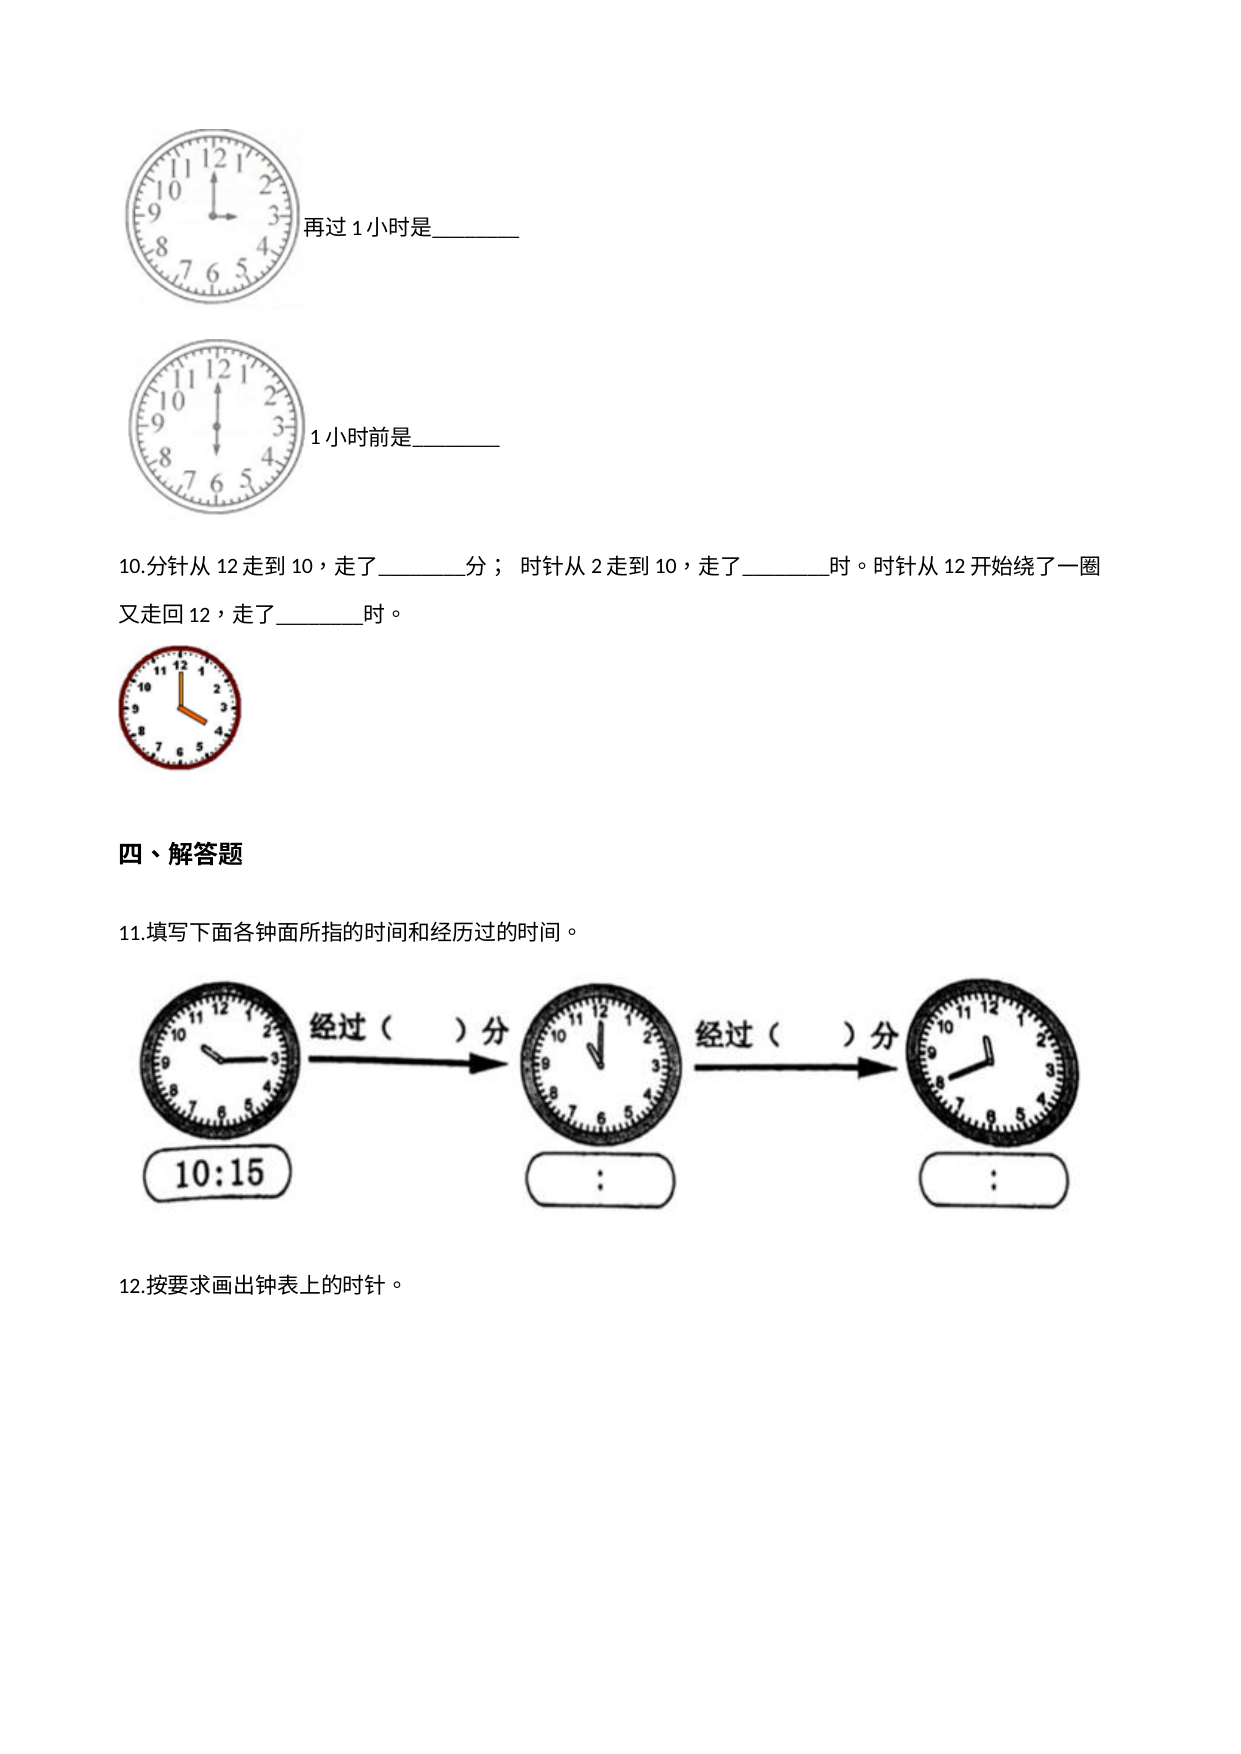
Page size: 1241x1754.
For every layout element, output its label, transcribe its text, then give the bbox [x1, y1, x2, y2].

picture [118, 963, 1094, 1231]
picture [118, 645, 248, 776]
text 10.分针从12走到10，走了________分； 时针从2走到10，走了________时。时针从12开始绕了一圈又走回12，走了________时。 [118, 549, 1122, 631]
text 再过1小时是________ [118, 129, 1122, 324]
text 11.填写下面各钟面所指的时间和经历过的时间。 [118, 916, 1122, 948]
picture [123, 129, 303, 310]
text 1小时前是________ [118, 339, 1122, 534]
picture [128, 339, 310, 521]
text 四、解答题 [118, 821, 1122, 886]
text 12.按要求画出钟表上的时针。 [118, 1269, 1122, 1301]
